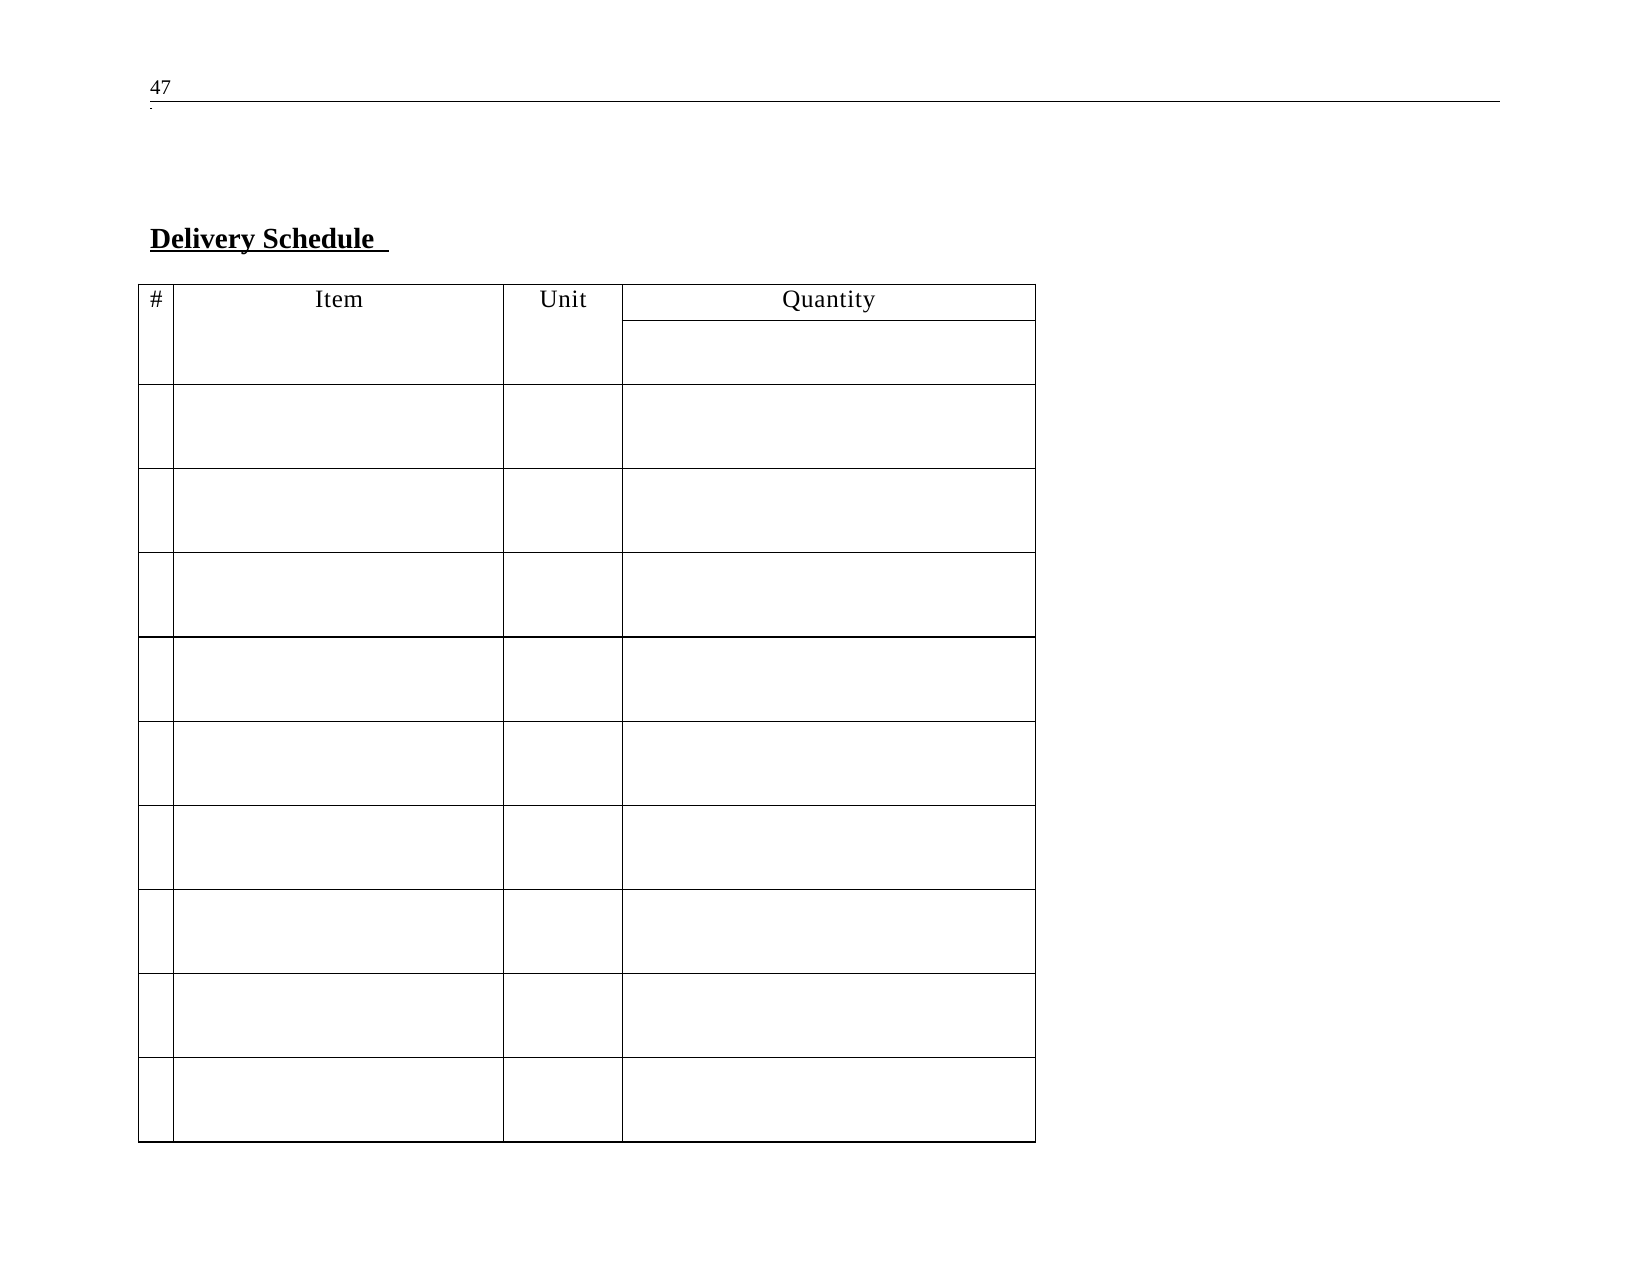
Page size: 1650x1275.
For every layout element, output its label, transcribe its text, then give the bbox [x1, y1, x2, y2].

table_cell [504, 638, 622, 721]
table_cell [623, 1058, 1035, 1141]
table_cell [139, 469, 173, 552]
table_cell [504, 385, 622, 468]
table_cell [174, 974, 503, 1057]
table_cell [174, 722, 503, 805]
table_cell [623, 385, 1035, 468]
table_cell [623, 806, 1035, 889]
table_cell [139, 974, 173, 1057]
table_cell [504, 890, 622, 973]
table_cell [139, 553, 173, 636]
table_cell [139, 722, 173, 805]
table_cell [504, 806, 622, 889]
table_cell [139, 1058, 173, 1141]
table_cell [623, 321, 1035, 384]
table_header # [139, 285, 173, 384]
table_cell [174, 806, 503, 889]
table_cell [623, 553, 1035, 636]
table_cell [174, 385, 503, 468]
table_header Quantity [623, 285, 1035, 320]
table_cell [139, 890, 173, 973]
table_cell [623, 638, 1035, 721]
table_cell [504, 722, 622, 805]
table_cell [139, 638, 173, 721]
table_cell [139, 385, 173, 468]
table_cell [623, 974, 1035, 1057]
table_cell [139, 806, 173, 889]
table_cell [623, 722, 1035, 805]
table_cell [623, 469, 1035, 552]
table_cell [504, 1058, 622, 1141]
table_cell [174, 890, 503, 973]
text Delivery Schedule [150, 221, 1500, 254]
table_cell [504, 974, 622, 1057]
table_header Unit [504, 285, 622, 384]
table_cell [174, 469, 503, 552]
table_cell [174, 553, 503, 636]
table_cell [504, 469, 622, 552]
table_header Item [174, 285, 503, 384]
table_cell [174, 1058, 503, 1141]
table_cell [174, 638, 503, 721]
table_cell [623, 890, 1035, 973]
table_cell [504, 553, 622, 636]
